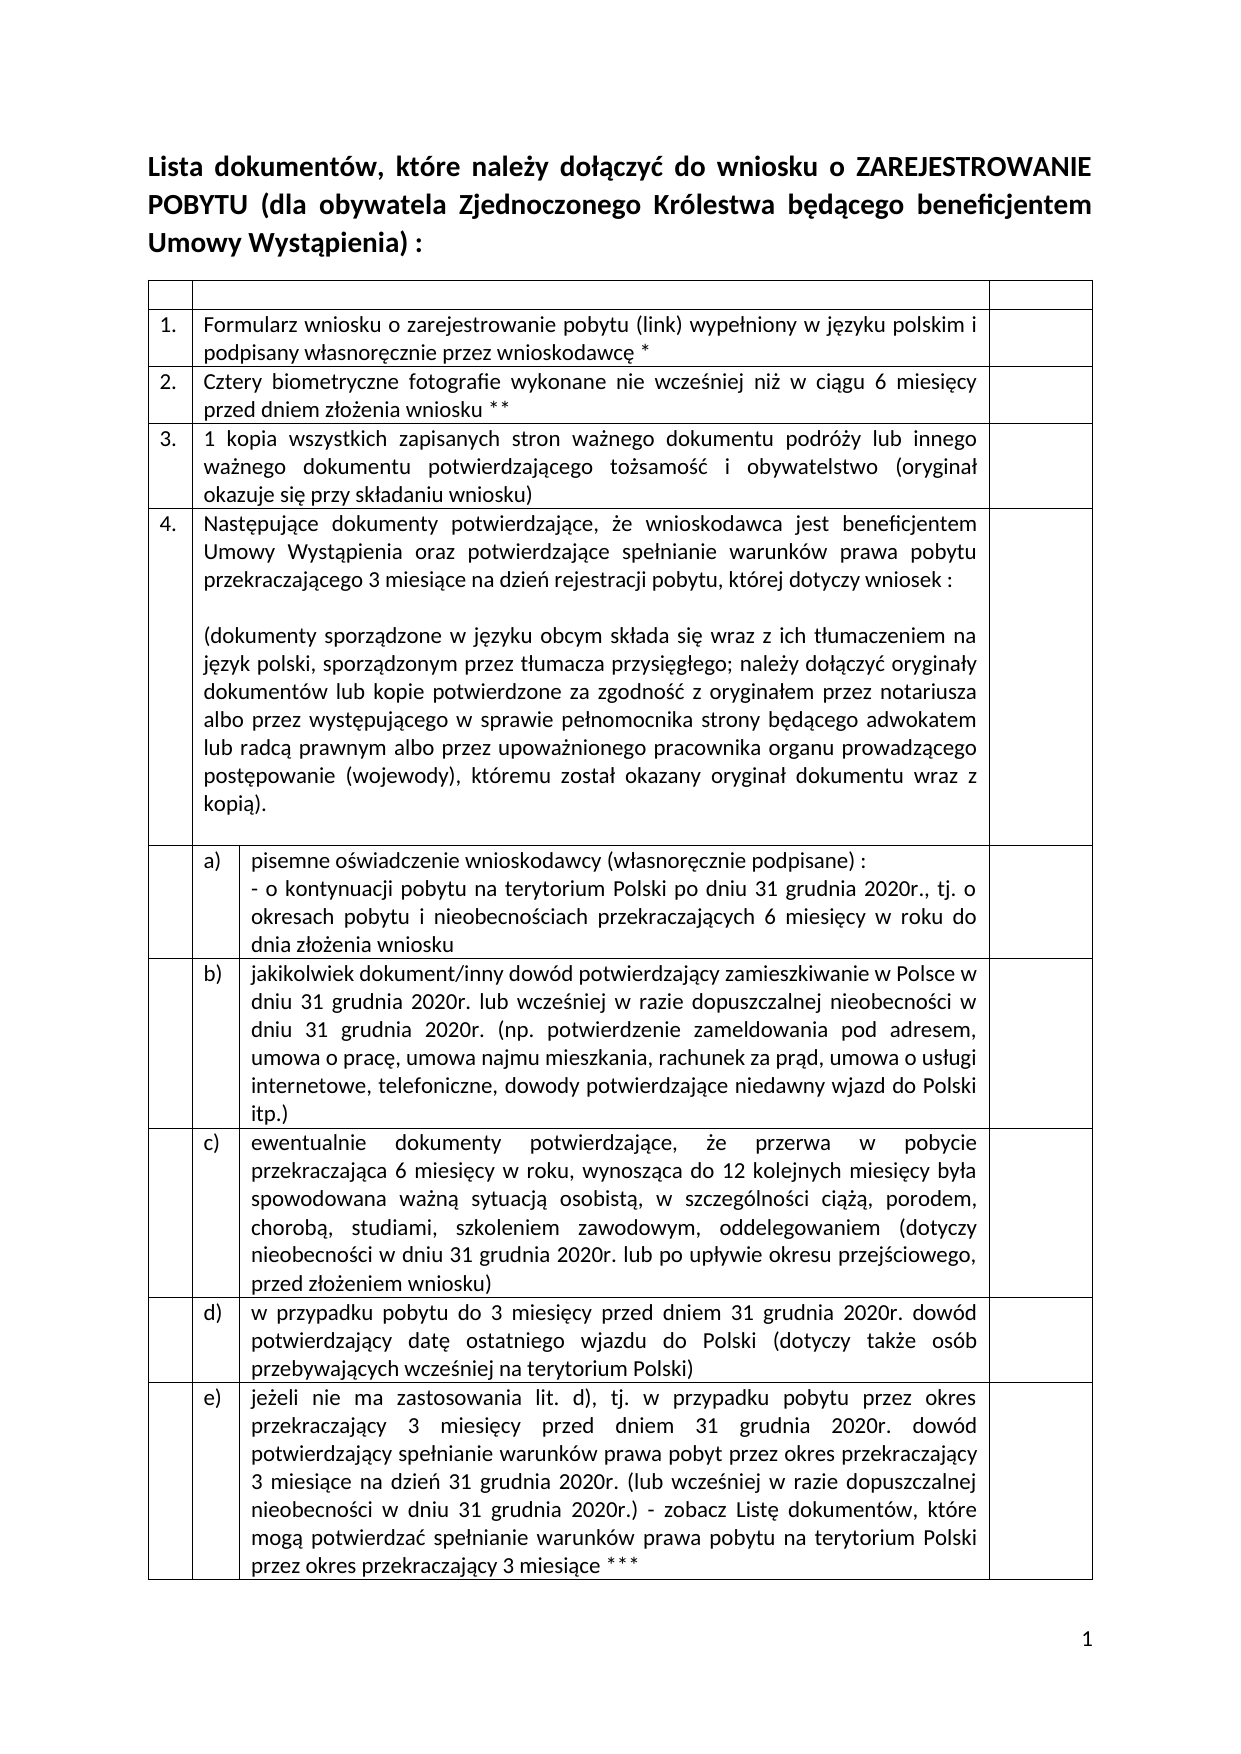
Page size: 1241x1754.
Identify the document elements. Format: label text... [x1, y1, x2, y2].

table_cell 3. [149, 424, 192, 508]
table_cell Formularz wniosku o zarejestrowanie pobytu (link) wypełniony w języku polskim i podpisany własnoręcznie przez wnioskodawcę * [193, 310, 989, 366]
table_cell [990, 509, 1092, 845]
table_cell [990, 959, 1092, 1127]
table_cell 4. [149, 509, 192, 845]
table_cell ewentualnie dokumenty potwierdzające, że przerwa w pobycie przekraczająca 6 miesięcy w roku, wynosząca do 12 kolejnych miesięcy była spowodowana ważną sytuacją osobistą, w szczególności ciążą, porodem, chorobą, studiami, szkoleniem zawodowym, oddelegowaniem (dotyczy nieobecności w dniu 31 grudnia 2020r. lub po upływie okresu przejściowego, przed złożeniem wniosku) [240, 1129, 989, 1297]
table_cell w przypadku pobytu do 3 miesięcy przed dniem 31 grudnia 2020r. dowód potwierdzający datę ostatniego wjazdu do Polski (dotyczy także osób przebywających wcześniej na terytorium Polski) [240, 1298, 989, 1382]
table_cell a) [193, 846, 239, 958]
table_cell [149, 1129, 192, 1297]
table_cell [990, 367, 1092, 423]
table_cell pisemne oświadczenie wnioskodawcy (własnoręcznie podpisane) : - o kontynuacji pobytu na terytorium Polski po dniu 31 grudnia 2020r., tj. o okresach pobytu i nieobecnościach przekraczających 6 miesięcy w roku do dnia złożenia wniosku [240, 846, 989, 958]
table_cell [240, 1383, 989, 1579]
table_cell [149, 846, 192, 958]
table_cell [990, 1298, 1092, 1382]
table_cell d) [193, 1298, 239, 1382]
table_cell [149, 1298, 192, 1382]
table_cell Następujące dokumenty potwierdzające, że wnioskodawca jest beneficjentem Umowy Wystąpienia oraz potwierdzające spełnianie warunków prawa pobytu przekraczającego 3 miesiące na dzień rejestracji pobytu, której dotyczy wniosek : (dokumenty sporządzone w języku obcym składa się wraz z ich tłumaczeniem na język polski, sporządzonym przez tłumacza przysięgłego; należy dołączyć oryginały dokumentów lub kopie potwierdzone za zgodność z oryginałem przez notariusza albo przez występującego w sprawie pełnomocnika strony będącego adwokatem lub radcą prawnym albo przez upoważnionego pracownika organu prowadzącego postępowanie (wojewody), któremu został okazany oryginał dokumentu wraz z kopią). [193, 509, 989, 845]
table_header [149, 281, 192, 309]
table_cell [990, 310, 1092, 366]
table_cell c) [193, 1129, 239, 1297]
table_cell [990, 1129, 1092, 1297]
table_cell [990, 1383, 1092, 1579]
table_cell b) [193, 959, 239, 1127]
table_cell Cztery biometryczne fotografie wykonane nie wcześniej niż w ciągu 6 miesięcy przed dniem złożenia wniosku ** [193, 367, 989, 423]
table_cell 2. [149, 367, 192, 423]
table_cell [149, 1383, 192, 1579]
table_cell 1. [149, 310, 192, 366]
table_cell [990, 424, 1092, 508]
table_cell e) [193, 1383, 239, 1579]
table_cell [990, 846, 1092, 958]
table_cell 1 kopia wszystkich zapisanych stron ważnego dokumentu podróży lub innego ważnego dokumentu potwierdzającego tożsamość i obywatelstwo (oryginał okazuje się przy składaniu wniosku) [193, 424, 989, 508]
table_cell [149, 959, 192, 1127]
table_header [990, 281, 1092, 309]
text Lista dokumentów, które należy dołączyć do wniosku o ZAREJESTROWANIE POBYTU (dla obywatela Zjednoczonego Królestwa będącego beneficjentem Umowy Wystąpienia) : [148, 148, 1093, 260]
table_header [193, 281, 989, 309]
table_cell jakikolwiek dokument/inny dowód potwierdzający zamieszkiwanie w Polsce w dniu 31 grudnia 2020r. lub wcześniej w razie dopuszczalnej nieobecności w dniu 31 grudnia 2020r. (np. potwierdzenie zameldowania pod adresem, umowa o pracę, umowa najmu mieszkania, rachunek za prąd, umowa o usługi internetowe, telefoniczne, dowody potwierdzające niedawny wjazd do Polski itp.) [240, 959, 989, 1127]
